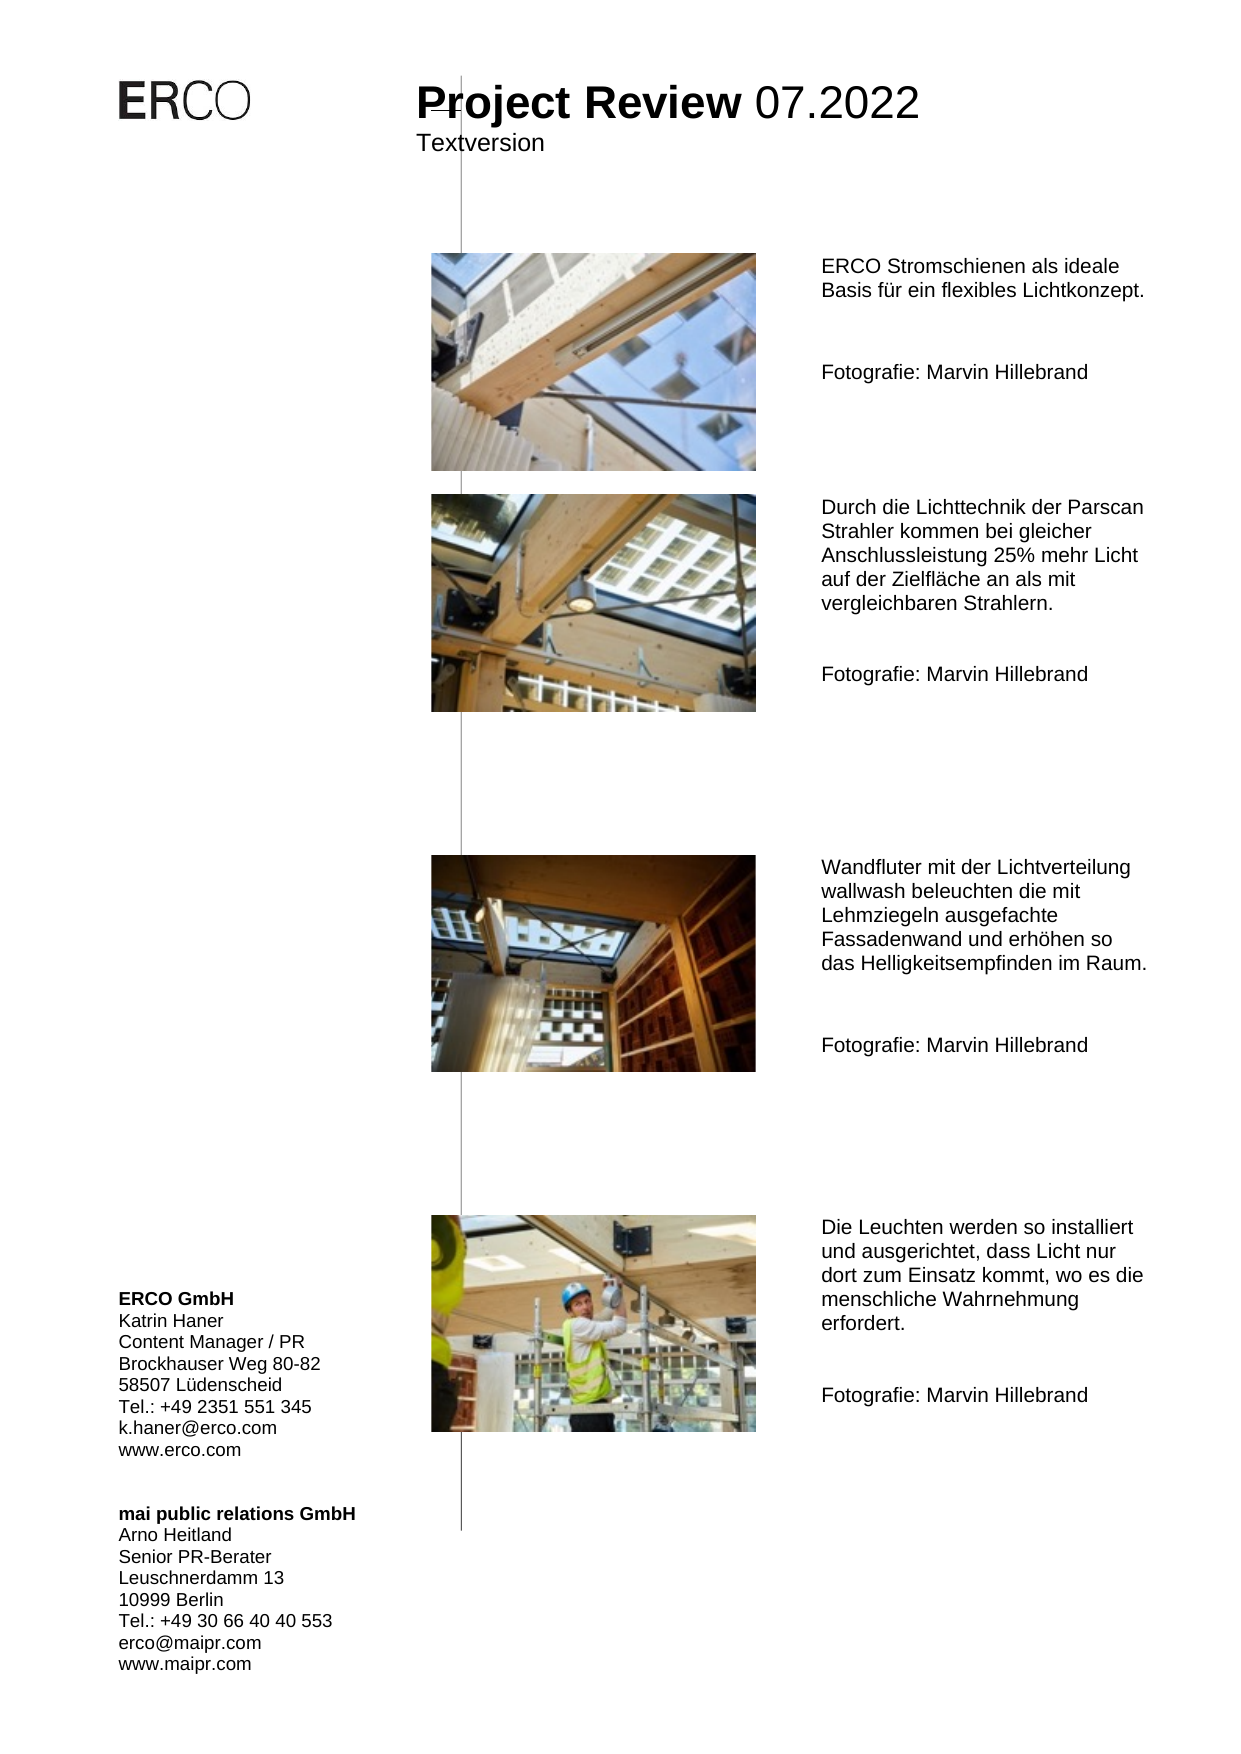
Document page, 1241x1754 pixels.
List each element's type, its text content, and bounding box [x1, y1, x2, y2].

text Wandfluter mit der Lichtverteilung wallwash beleuchten die mit Lehmziegeln ausgefachte Fassadenwand und erhöhen so das Helligkeitsempfinden im Raum. [821, 855, 1152, 1033]
text Fotografie: Marvin Hillebrand [821, 360, 1152, 384]
picture [118, 79, 251, 121]
text Durch die Lichttechnik der Parscan Strahler kommen bei gleicher Anschlussleistung 25% mehr Licht auf der Zielfläche an als mit vergleichbaren Strahlern. [821, 494, 1152, 614]
text Die Leuchten werden so installiert und ausgerichtet, dass Licht nur dort zum Einsatz kommt, wo es die menschliche Wahrnehmung erfordert. [821, 1215, 1152, 1335]
picture [431, 855, 756, 1072]
text Fotografie: Marvin Hillebrand [821, 1033, 1152, 1057]
text Fotografie: Marvin Hillebrand [821, 1383, 1152, 1407]
text ERCO Stromschienen als ideale Basis für ein flexibles Lichtkonzept. [821, 254, 1152, 360]
text Fotografie: Marvin Hillebrand [821, 638, 1152, 686]
picture [431, 1215, 756, 1432]
picture [431, 494, 756, 712]
picture [431, 253, 756, 471]
